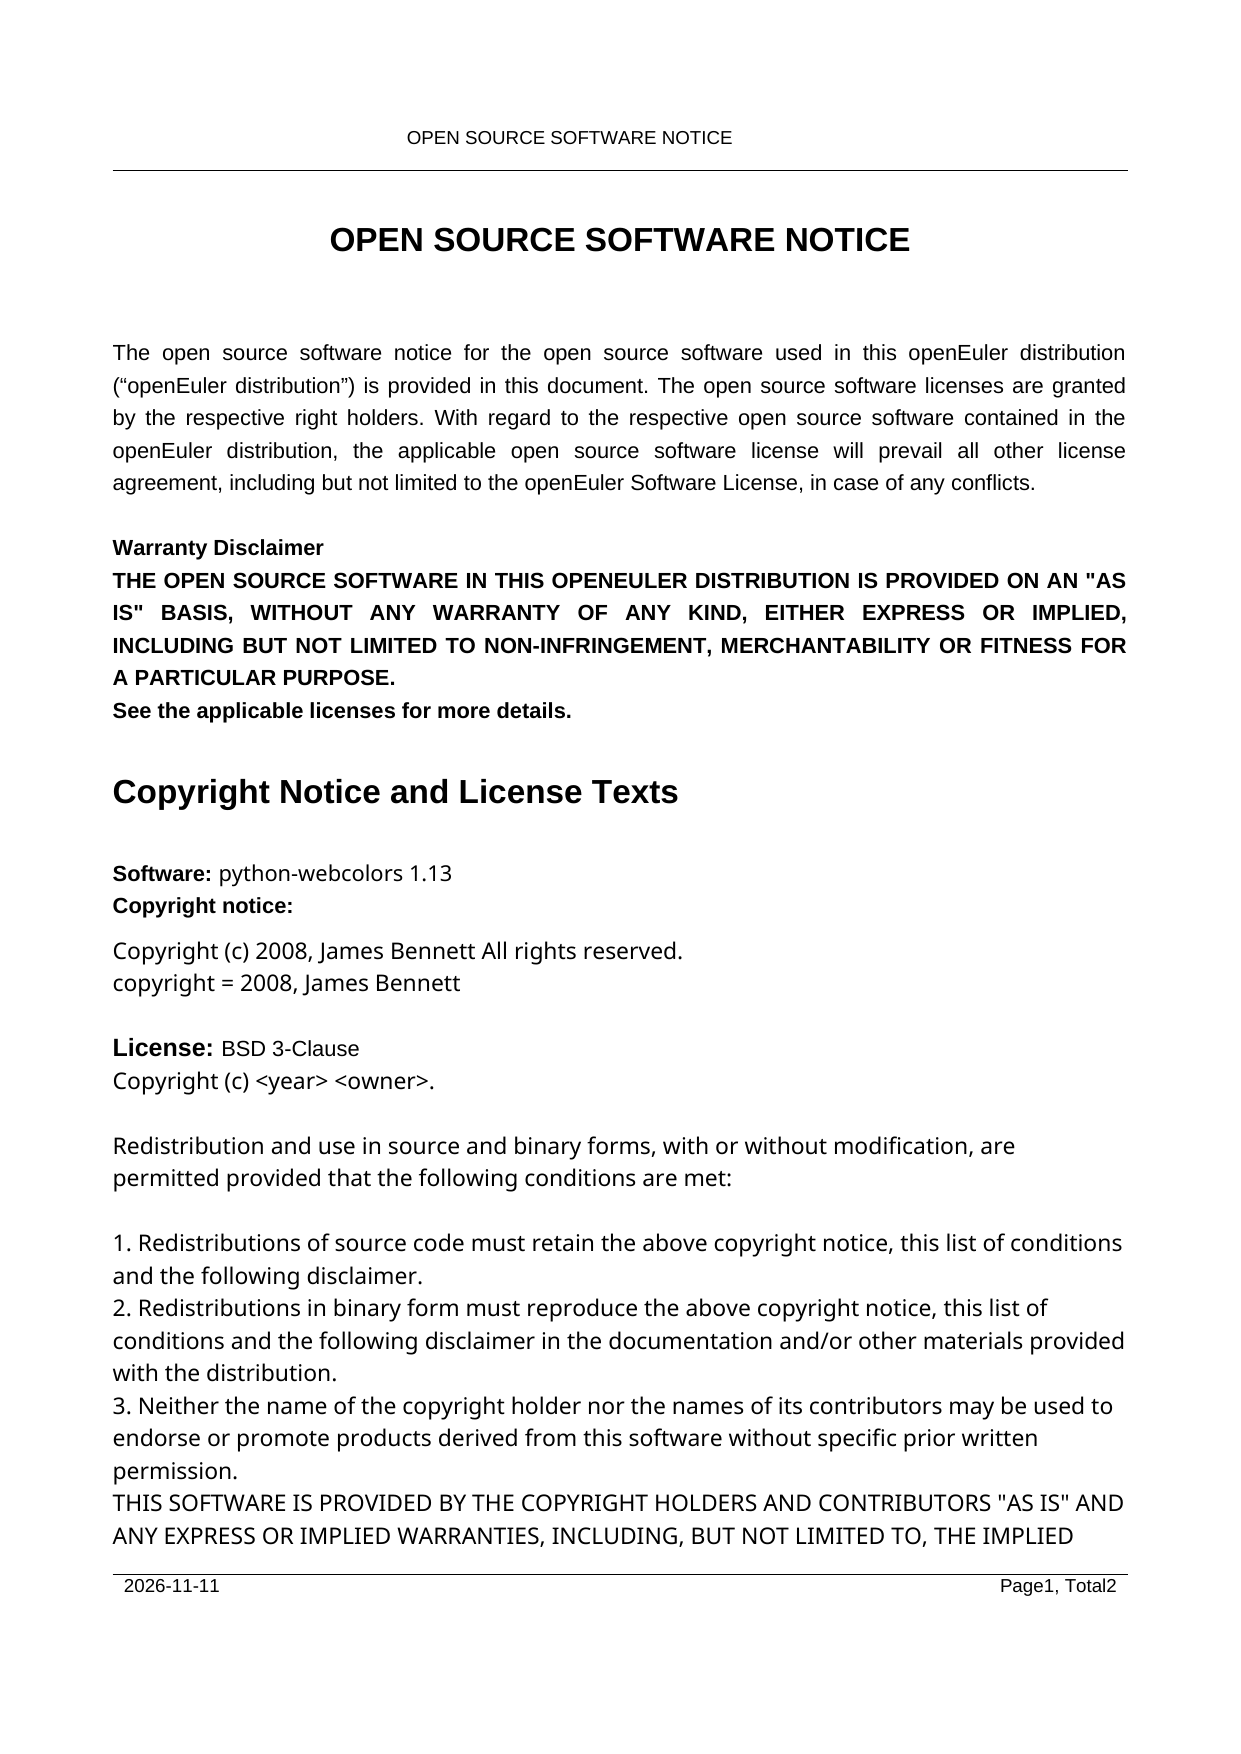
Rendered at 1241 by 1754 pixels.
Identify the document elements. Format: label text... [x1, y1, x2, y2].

text 2. Redistributions in binary form must reproduce the above copyright notice, this list of conditions and the following disclaimer in the documentation and/or other materials provided with the distribution. [112, 1291, 1128, 1389]
text The open source software notice for the open source software used in this openEuler distribution (“openEuler distribution”) is provided in this document. The open source software licenses are granted by the respective right holders. With regard to the respective open source software contained in the openEuler distribution, the applicable open source software license will prevail all other license agreement, including but not limited to the openEuler Software License, in case of any conflicts. [112, 336, 1128, 499]
text OPEN SOURCE SOFTWARE NOTICE [112, 206, 1128, 271]
text Copyright notice: [112, 889, 1128, 921]
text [112, 1486, 1128, 1551]
text 1. Redistributions of source code must retain the above copyright notice, this list of conditions and the following disclaimer. [112, 1226, 1128, 1291]
text License: BSD 3-Clause [112, 1031, 1128, 1064]
text Warranty Disclaimer [112, 531, 1128, 564]
title Software: python-webcolors 1.13 [112, 856, 1128, 889]
text Copyright (c) 2008, James Bennett All rights reserved. copyright = 2008, James Bennett [112, 934, 1128, 1031]
text Copyright Notice and License Texts [112, 759, 1128, 824]
text THE OPEN SOURCE SOFTWARE IN THIS OPENEULER DISTRIBUTION IS PROVIDED ON AN "AS IS" BASIS, WITHOUT ANY WARRANTY OF ANY KIND, EITHER EXPRESS OR IMPLIED, INCLUDING BUT NOT LIMITED TO NON-INFRINGEMENT, MERCHANTABILITY OR FITNESS FOR A PARTICULAR PURPOSE. See the applicable licenses for more details. [112, 564, 1128, 726]
text 3. Neither the name of the copyright holder nor the names of its contributors may be used to endorse or promote products derived from this software without specific prior written permission. [112, 1389, 1128, 1486]
text Redistribution and use in source and binary forms, with or without modification, are permitted provided that the following conditions are met: [112, 1129, 1128, 1194]
text Copyright (c) <year> <owner>. [112, 1064, 1128, 1096]
